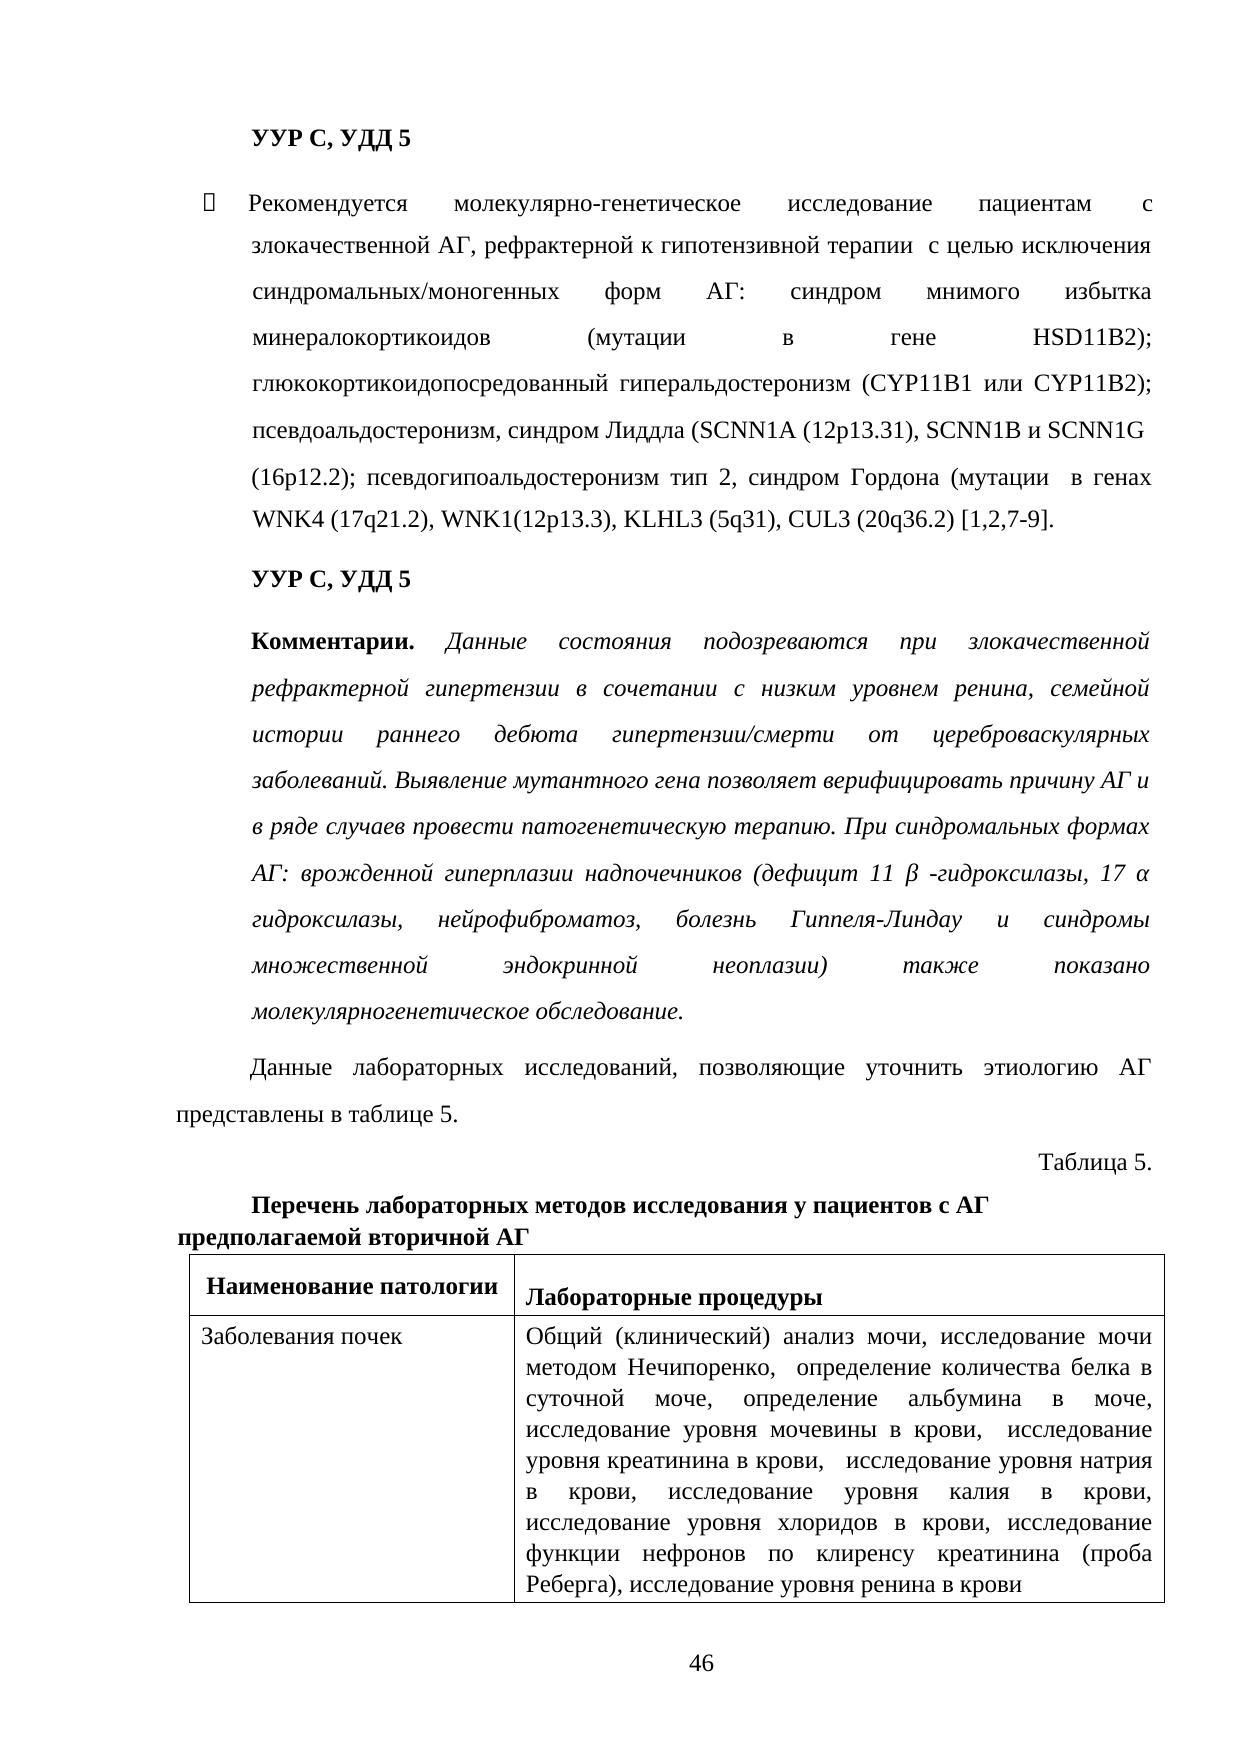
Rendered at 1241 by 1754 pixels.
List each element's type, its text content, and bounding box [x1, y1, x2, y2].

text Комментарии. Данные состояния подозреваются при злокачественной рефрактерной гипертензии в сочетании с низким уровнем ренина, семейной истории раннего дебюта гипертензии/смерти от цереброваскулярных заболеваний. Выявление мутантного гена позволяет верифицировать причину АГ и в ряде случаев провести патогенетическую терапию. При синдромальных формах АГ: врожденной гиперплазии надпочечников (дефицит 11 β -гидроксилазы, 17 α гидроксилазы, нейрофиброматоз, болезнь Гиппеля-Линдау и синдромы множественной эндокринной неоплазии) также показано молекулярногенетическое обследование. [251, 626, 1153, 1025]
table_header Наименование патологии [190, 1255, 514, 1314]
text (16p12.2); псевдогипоальдостеронизм тип 2, синдром Гордона (мутации в генах WNK4 (17q21.2), WNK1(12p13.3), KLHL3 (5q31), CUL3 (20q36.2) [1,2,7-9]. [251, 462, 1152, 533]
text  Рекомендуется молекулярно-генетическое исследование пациентам с [140, 184, 1159, 219]
subtitle УУР С, УДД 5 [251, 564, 1153, 593]
subtitle УУР С, УДД 5 [251, 123, 1153, 151]
subtitle Перечень лабораторных методов исследования у пациентов с АГ предполагаемой вторичной АГ [177, 1190, 1153, 1251]
table_cell Заболевания почек [190, 1316, 514, 1602]
table_header Лабораторные процедуры [515, 1255, 1164, 1314]
table_cell Общий (клинический) анализ мочи, исследование мочи методом Нечипоренко, определение количества белка в суточной моче, определение альбумина в моче, исследование уровня мочевины в крови, исследование уровня креатинина в крови, исследование уровня натрия в крови, исследование уровня калия в крови, исследование уровня хлоридов в крови, исследование функции нефронов по клиренсу креатинина (проба Реберга), исследование уровня ренина в крови [515, 1316, 1164, 1602]
text Таблица 5. [140, 1147, 1152, 1176]
text злокачественной АГ, рефрактерной к гипотензивной терапии с целью исключения синдромальных/моногенных форм АГ: синдром мнимого избытка минералокортикоидов (мутации в гене HSD11B2); глюкокортикоидопосредованный гиперальдостеронизм (CYP11B1 или CYP11B2); псевдоальдостеронизм, синдром Лиддла (SCNN1A (12p13.31), SCNN1B и SCNN1G [251, 230, 1152, 443]
text Данные лабораторных исследований, позволяющие уточнить этиологию АГ представлены в таблице 5. [176, 1052, 1152, 1128]
